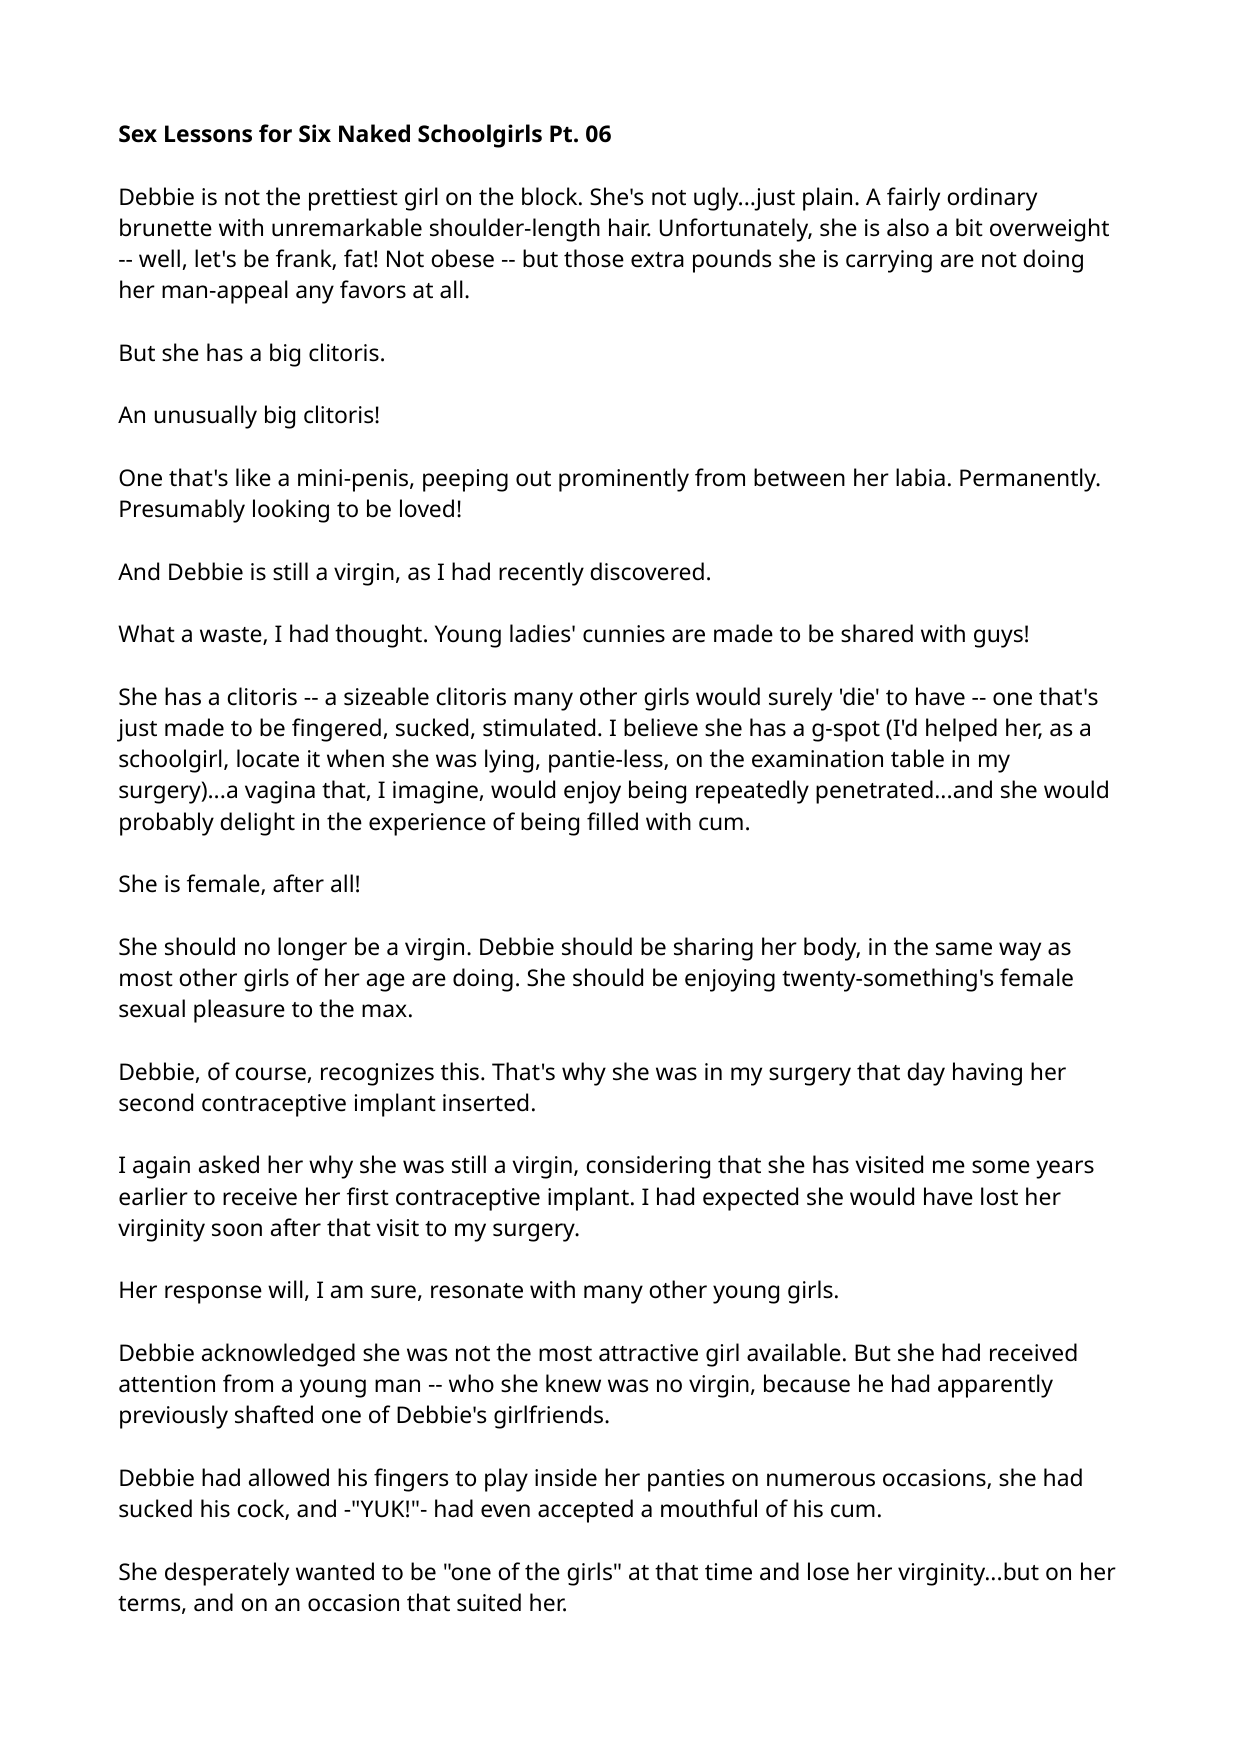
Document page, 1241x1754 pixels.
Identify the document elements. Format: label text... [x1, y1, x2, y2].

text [118, 181, 1122, 1618]
text Sex Lessons for Six Naked Schoolgirls Pt. 06 [118, 118, 1122, 149]
